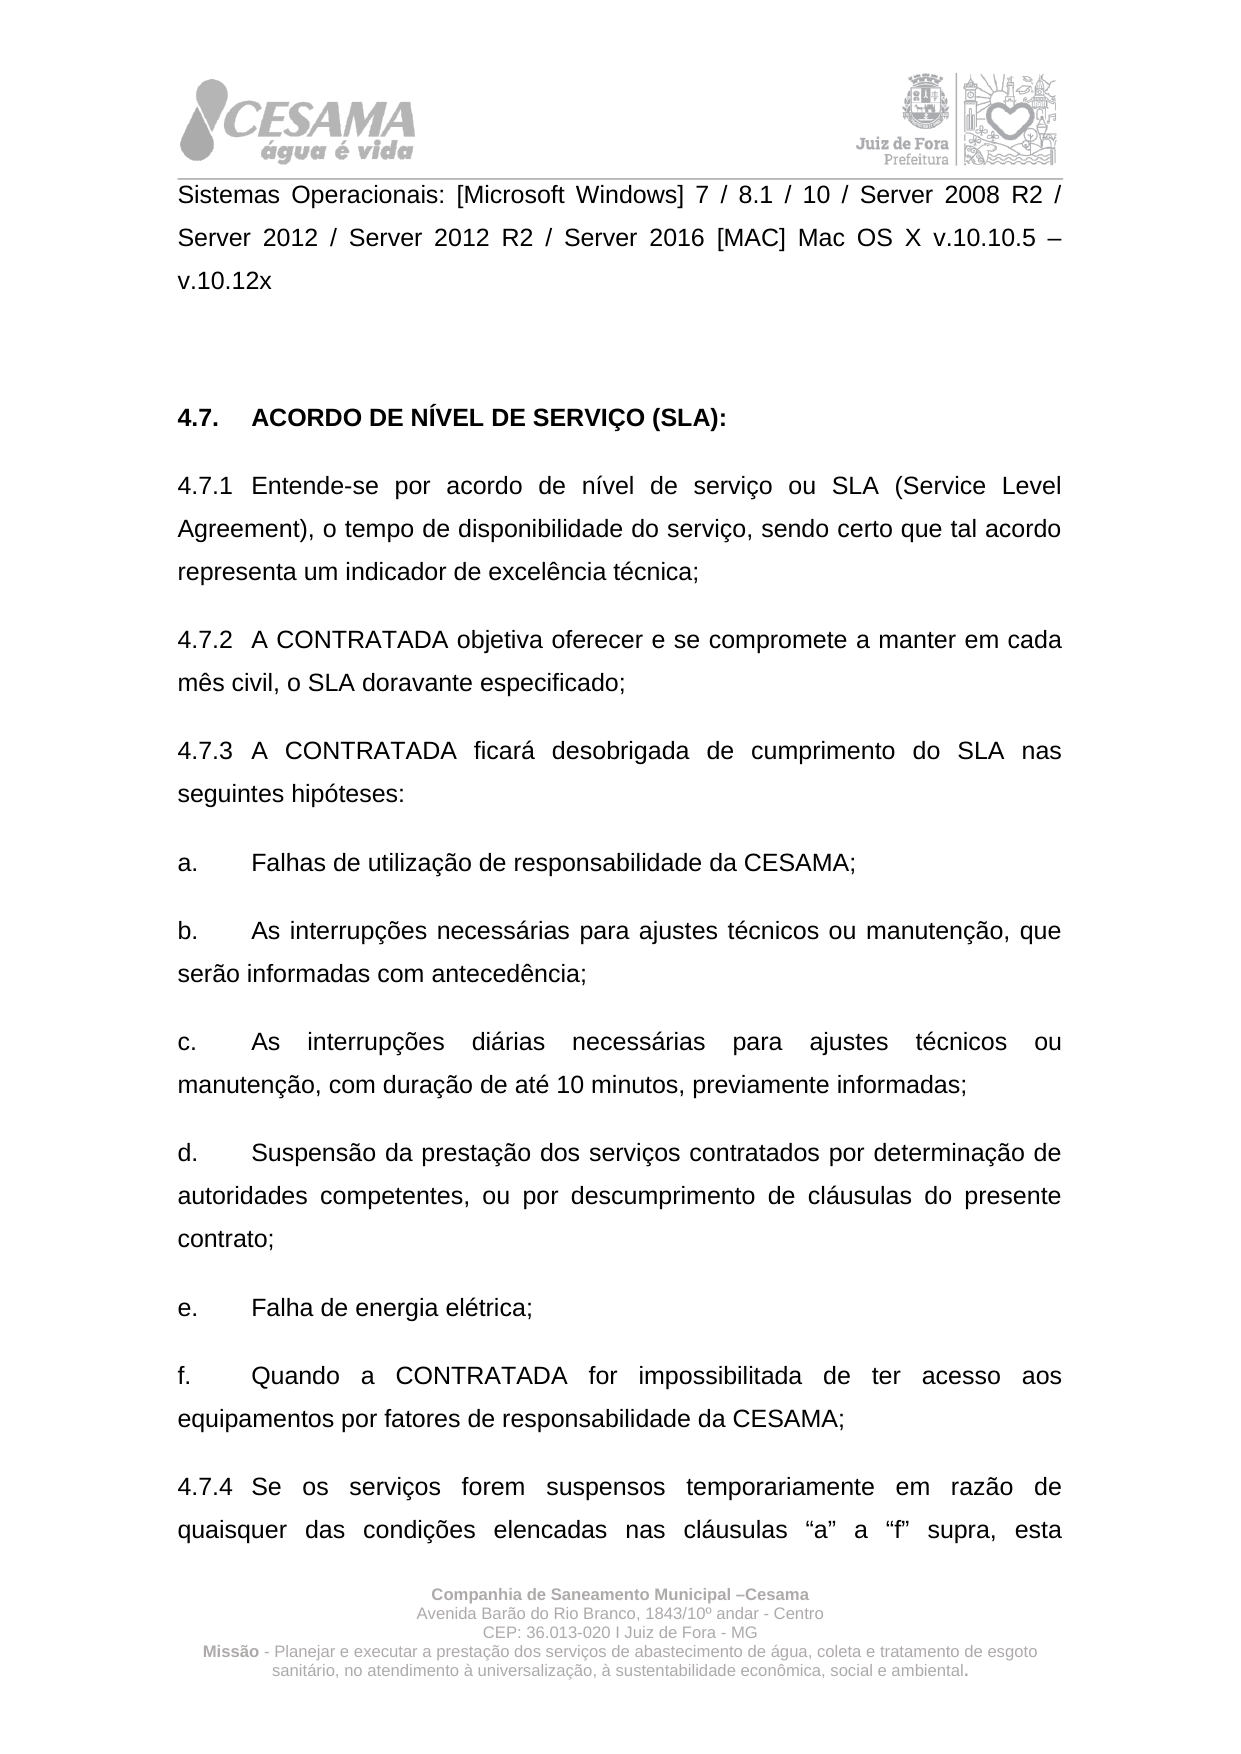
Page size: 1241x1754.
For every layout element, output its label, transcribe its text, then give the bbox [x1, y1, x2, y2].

text b. As interrupções necessárias para ajustes técnicos ou manutenção, que serão informadas com antecedência; [177, 916, 1063, 987]
text 4.7.3 A CONTRATADA ficará desobrigada de cumprimento do SLA nas seguintes hipóteses: [177, 736, 1063, 808]
text a. Falhas de utilização de responsabilidade da CESAMA; [177, 847, 1063, 876]
text 4.7.1 Entende-se por acordo de nível de serviço ou SLA (Service Level Agreement), o tempo de disponibilidade do serviço, sendo certo que tal acordo representa um indicador de excelência técnica; [177, 471, 1063, 586]
text 4.7.2 A CONTRATADA objetiva oferecer e se compromete a manter em cada mês civil, o SLA doravante especificado; [177, 625, 1063, 697]
text 4.7. ACORDO DE NÍVEL DE SERVIÇO (SLA): [177, 402, 1063, 431]
text f. Quando a CONTRATADA for impossibilitada de ter acesso aos equipamentos por fatores de responsabilidade da CESAMA; [177, 1361, 1063, 1432]
text Sistemas Operacionais: [Microsoft Windows] 7 / 8.1 / 10 / Server 2008 R2 / Server 2012 / Server 2012 R2 / Server 2016 [MAC] Mac OS X v.10.10.5 – v.10.12x [177, 180, 1063, 295]
picture [177, 73, 1064, 180]
text c. As interrupções diárias necessárias para ajustes técnicos ou manutenção, com duração de até 10 minutos, previamente informadas; [177, 1027, 1063, 1099]
text d. Suspensão da prestação dos serviços contratados por determinação de autoridades competentes, ou por descumprimento de cláusulas do presente contrato; [177, 1138, 1063, 1253]
text e. Falha de energia elétrica; [177, 1292, 1063, 1321]
